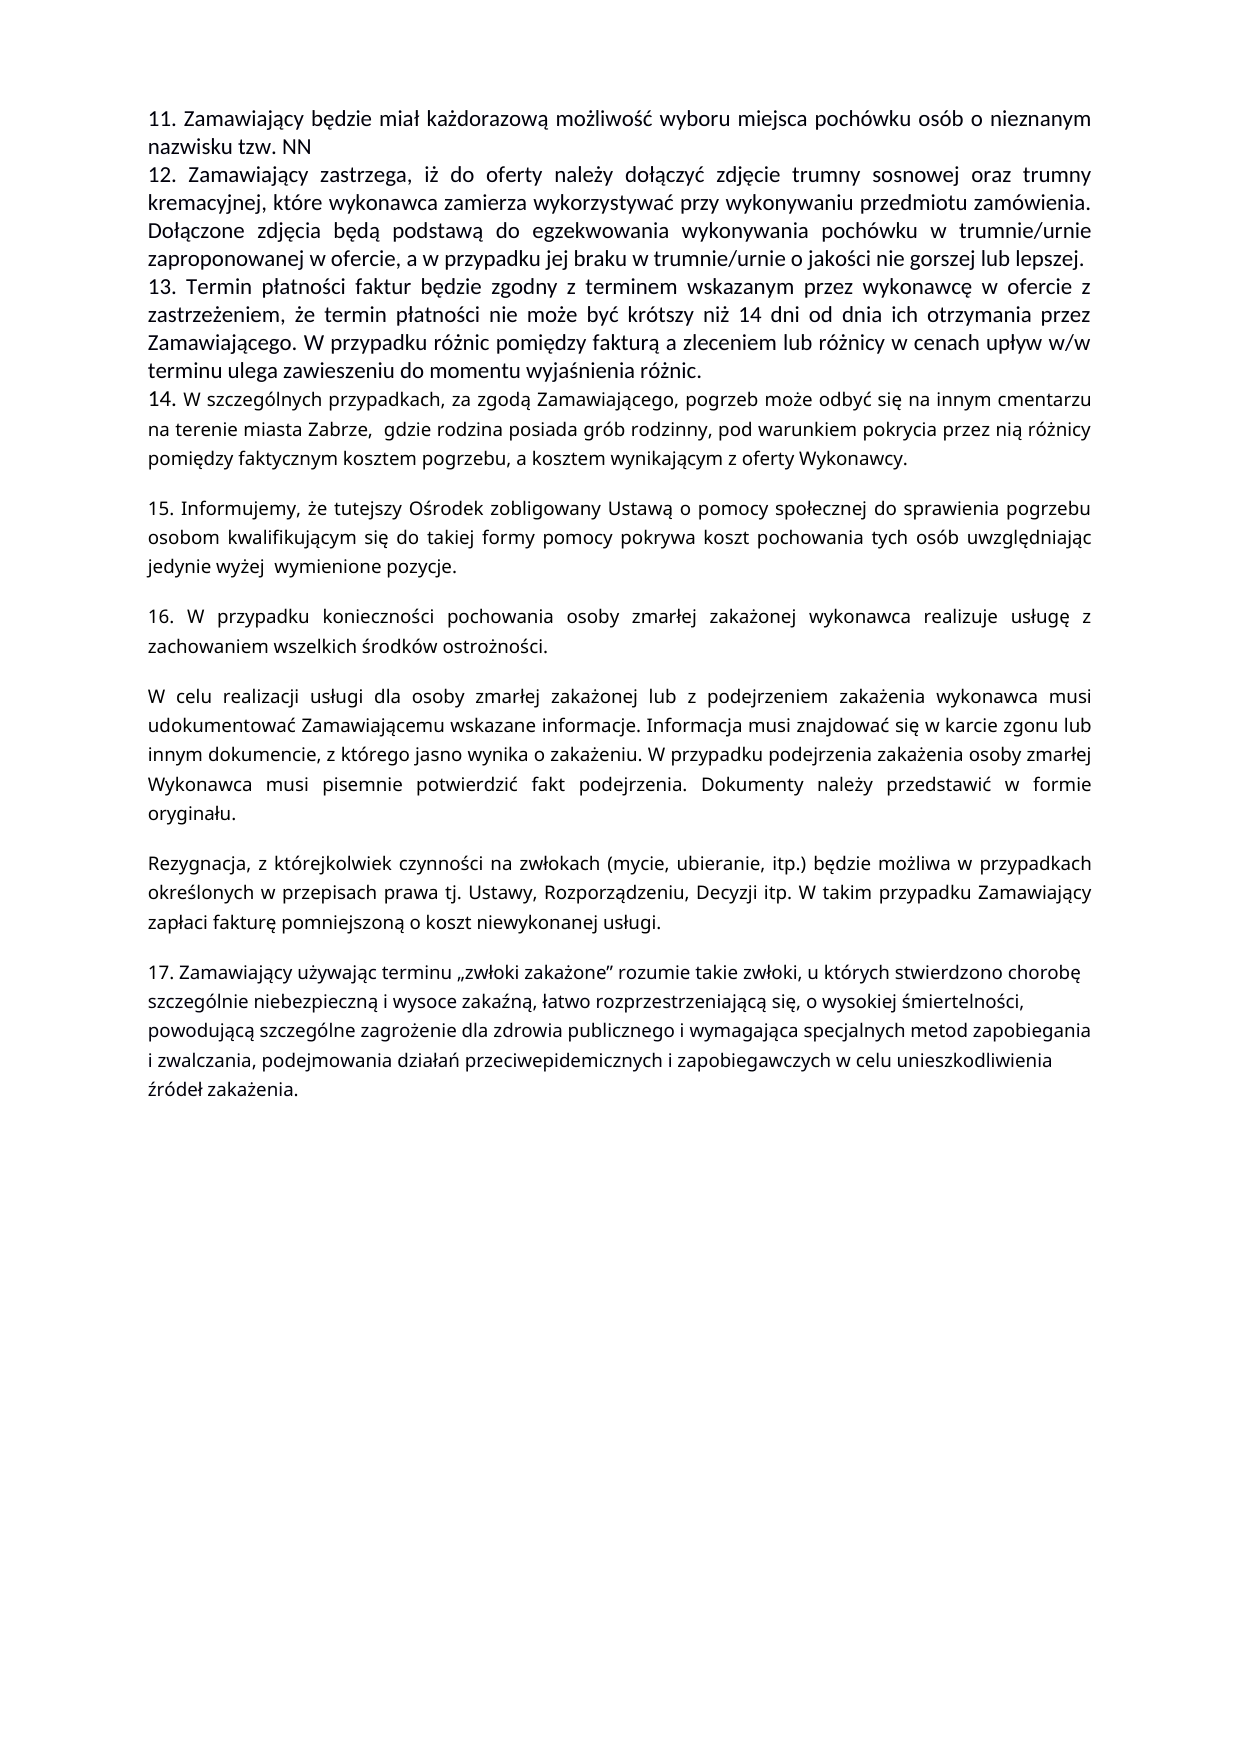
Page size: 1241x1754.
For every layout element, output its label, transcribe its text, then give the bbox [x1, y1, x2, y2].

text 11. Zamawiający będzie miał każdorazową możliwość wyboru miejsca pochówku osób o nieznanym nazwisku tzw. NN [148, 104, 1093, 160]
text 14. W szczególnych przypadkach, za zgodą Zamawiającego, pogrzeb może odbyć się na innym cmentarzu na terenie miasta Zabrze, gdzie rodzina posiada grób rodzinny, pod warunkiem pokrycia przez nią różnicy pomiędzy faktycznym kosztem pogrzebu, a kosztem wynikającym z oferty Wykonawcy. [148, 384, 1093, 471]
text Rezygnacja, z którejkolwiek czynności na zwłokach (mycie, ubieranie, itp.) będzie możliwa w przypadkach określonych w przepisach prawa tj. Ustawy, Rozporządzeniu, Decyzji itp. W takim przypadku Zamawiający zapłaci fakturę pomniejszoną o koszt niewykonanej usługi. [148, 850, 1093, 934]
text 17. Zamawiający używając terminu „zwłoki zakażone” rozumie takie zwłoki, u których stwierdzono chorobę szczególnie niebezpieczną i wysoce zakaźną, łatwo rozprzestrzeniającą się, o wysokiej śmiertelności, powodującą szczególne zagrożenie dla zdrowia publicznego i wymagająca specjalnych metod zapobiegania i zwalczania, podejmowania działań przeciwepidemicznych i zapobiegawczych w celu unieszkodliwienia źródeł zakażenia. [148, 959, 1093, 1102]
text 15. Informujemy, że tutejszy Ośrodek zobligowany Ustawą o pomocy społecznej do sprawienia pogrzebu osobom kwalifikującym się do takiej formy pomocy pokrywa koszt pochowania tych osób uwzględniając jedynie wyżej wymienione pozycje. [148, 495, 1093, 579]
text 13. Termin płatności faktur będzie zgodny z terminem wskazanym przez wykonawcę w ofercie z zastrzeżeniem, że termin płatności nie może być krótszy niż 14 dni od dnia ich otrzymania przez Zamawiającego. W przypadku różnic pomiędzy fakturą a zleceniem lub różnicy w cenach upływ w/w terminu ulega zawieszeniu do momentu wyjaśnienia różnic. [148, 272, 1093, 384]
text 12. Zamawiający zastrzega, iż do oferty należy dołączyć zdjęcie trumny sosnowej oraz trumny kremacyjnej, które wykonawca zamierza wykorzystywać przy wykonywaniu przedmiotu zamówienia. Dołączone zdjęcia będą podstawą do egzekwowania wykonywania pochówku w trumnie/urnie zaproponowanej w ofercie, a w przypadku jej braku w trumnie/urnie o jakości nie gorszej lub lepszej. [148, 160, 1093, 272]
text 16. W przypadku konieczności pochowania osoby zmarłej zakażonej wykonawca realizuje usługę z zachowaniem wszelkich środków ostrożności. [148, 604, 1093, 659]
text W celu realizacji usługi dla osoby zmarłej zakażonej lub z podejrzeniem zakażenia wykonawca musi udokumentować Zamawiającemu wskazane informacje. Informacja musi znajdować się w karcie zgonu lub innym dokumencie, z którego jasno wynika o zakażeniu. W przypadku podejrzenia zakażenia osoby zmarłej Wykonawca musi pisemnie potwierdzić fakt podejrzenia. Dokumenty należy przedstawić w formie oryginału. [148, 683, 1093, 826]
